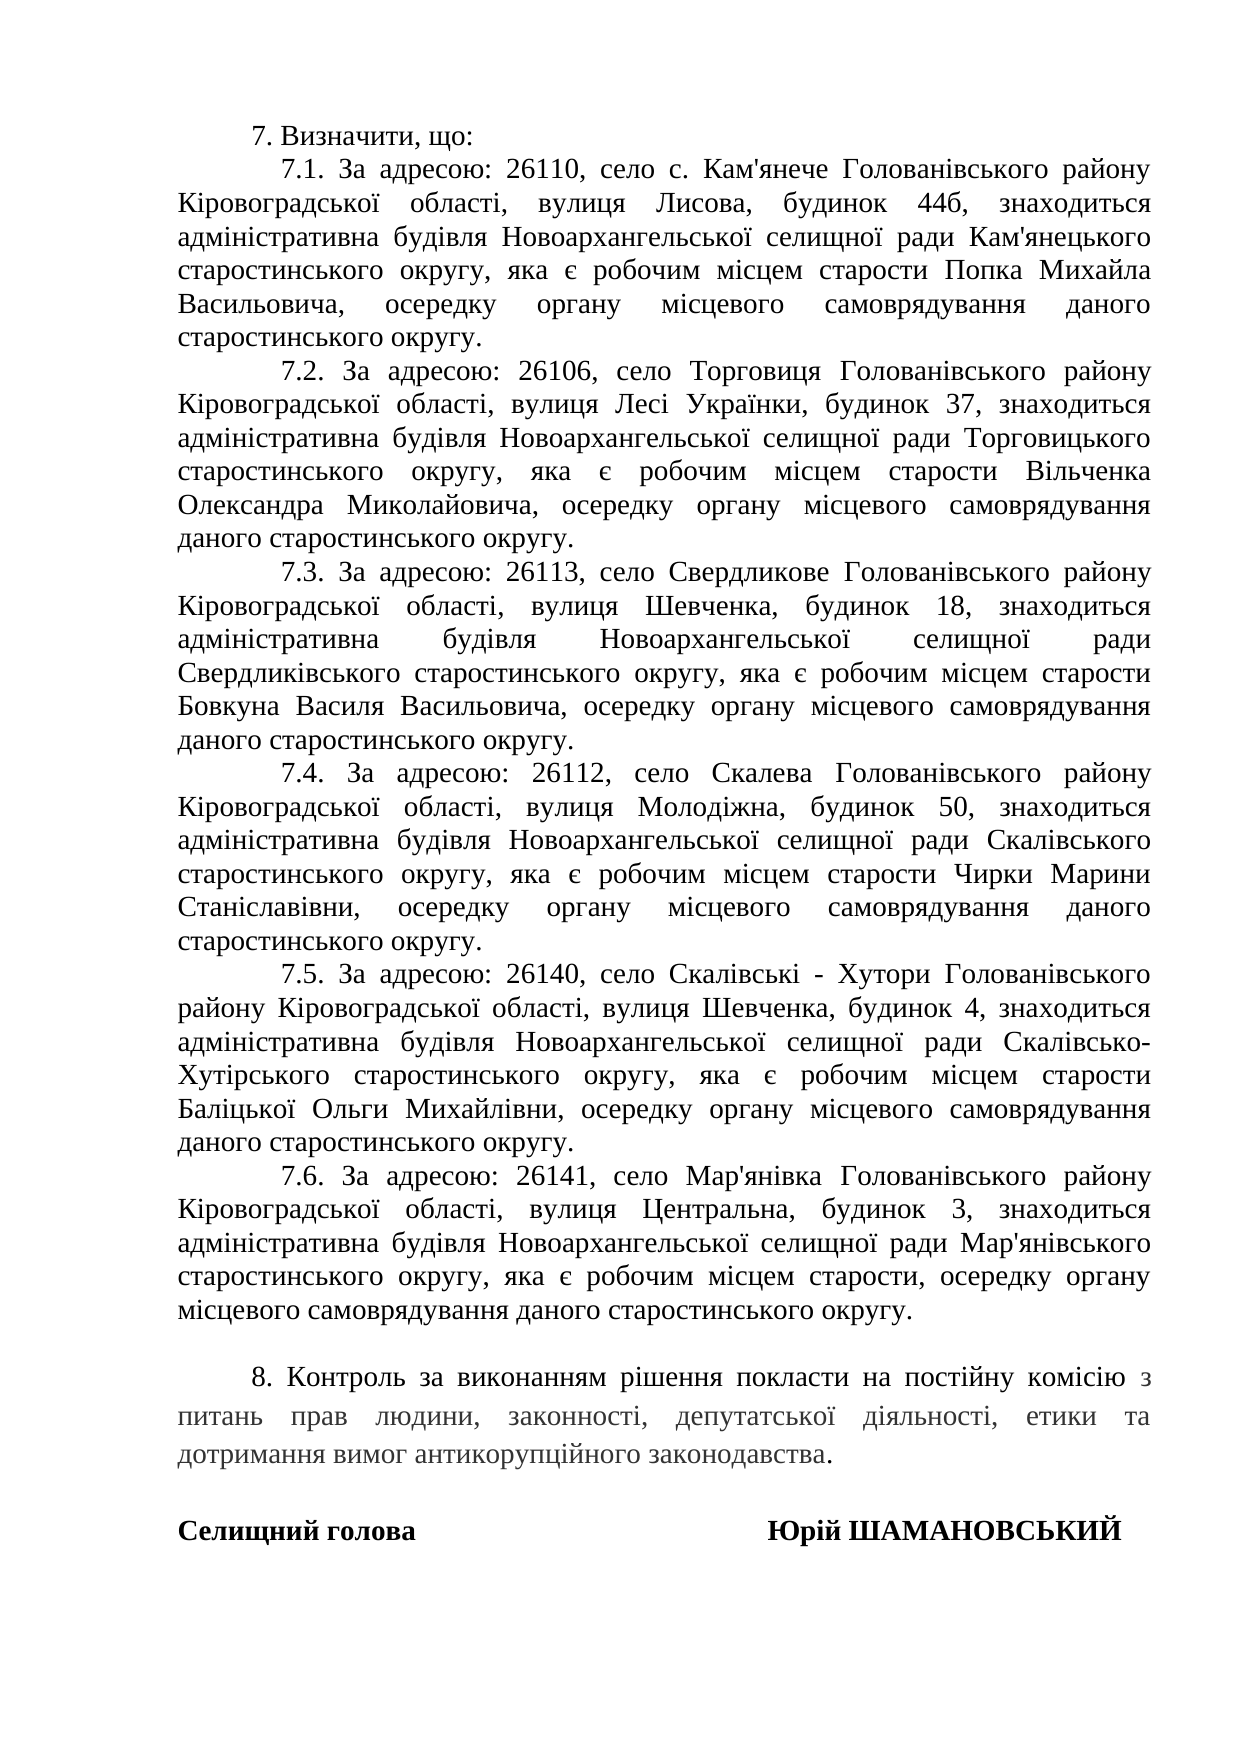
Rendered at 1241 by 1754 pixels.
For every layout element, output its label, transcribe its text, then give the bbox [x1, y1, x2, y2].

text 7.5. За адресою: 26140, село Скалівські - Хутори Голованівського району Кіровоградської області, вулиця Шевченка, будинок 4, знаходиться адміністративна будівля Новоархангельської селищної ради Скалівсько-Хутірського старостинського округу, яка є робочим місцем старости Баліцької Ольги Михайлівни, осередку органу місцевого самоврядування даного старостинського округу. [177, 957, 1152, 1158]
text 7.3. За адресою: 26113, село Свердликове Голованівського району Кіровоградської області, вулиця Шевченка, будинок 18, знаходиться адміністративна будівля Новоархангельської селищної ради Свердликівського старостинського округу, яка є робочим місцем старости Бовкуна Василя Васильовича, осередку органу місцевого самоврядування даного старостинського округу. [177, 554, 1152, 755]
text 7.1. За адресою: 26110, село с. Кам'янече Голованівського району Кіровоградської області, вулиця Лисова, будинок 44б, знаходиться адміністративна будівля Новоархангельської селищної ради Кам'янецького старостинського округу, яка є робочим місцем старости Попка Михайла Васильовича, осередку органу місцевого самоврядування даного старостинського округу. [177, 152, 1152, 353]
text 7.6. За адресою: 26141, село Мар'янівка Голованівського району Кіровоградської області, вулиця Центральна, будинок 3, знаходиться адміністративна будівля Новоархангельської селищної ради Мар'янівського старостинського округу, яка є робочим місцем старости, осередку органу місцевого самоврядування даного старостинського округу. [177, 1158, 1152, 1326]
text 8. Контроль за виконанням рішення покласти на постійну комісію з питань прав людини, законності, депутатської діяльності, етики та дотримання вимог антикорупційного законодавства. [177, 1359, 1152, 1398]
text 7.2. За адресою: 26106, село Торговиця Голованівського району Кіровоградської області, вулиця Лесі Українки, будинок 37, знаходиться адміністративна будівля Новоархангельської селищної ради Торговицького старостинського округу, яка є робочим місцем старости Вільченка Олександра Миколайовича, осередку органу місцевого самоврядування даного старостинського округу. [177, 353, 1152, 554]
text 8. Контроль за виконанням рішення покласти на постійну комісію з питань прав людини, законності, депутатської діяльності, етики та дотримання вимог антикорупційного законодавства. [177, 1431, 1152, 1470]
text 7.4. За адресою: 26112, село Скалева Голованівського району Кіровоградської області, вулиця Молодіжна, будинок 50, знаходиться адміністративна будівля Новоархангельської селищної ради Скалівського старостинського округу, яка є робочим місцем старости Чирки Марини Станіславівни, осередку органу місцевого самоврядування даного старостинського округу. [177, 755, 1152, 957]
text Селищний голова Юрій ШАМАНОВСЬКИЙ [177, 1513, 1152, 1547]
text 7. Визначити, що: [177, 118, 1152, 152]
